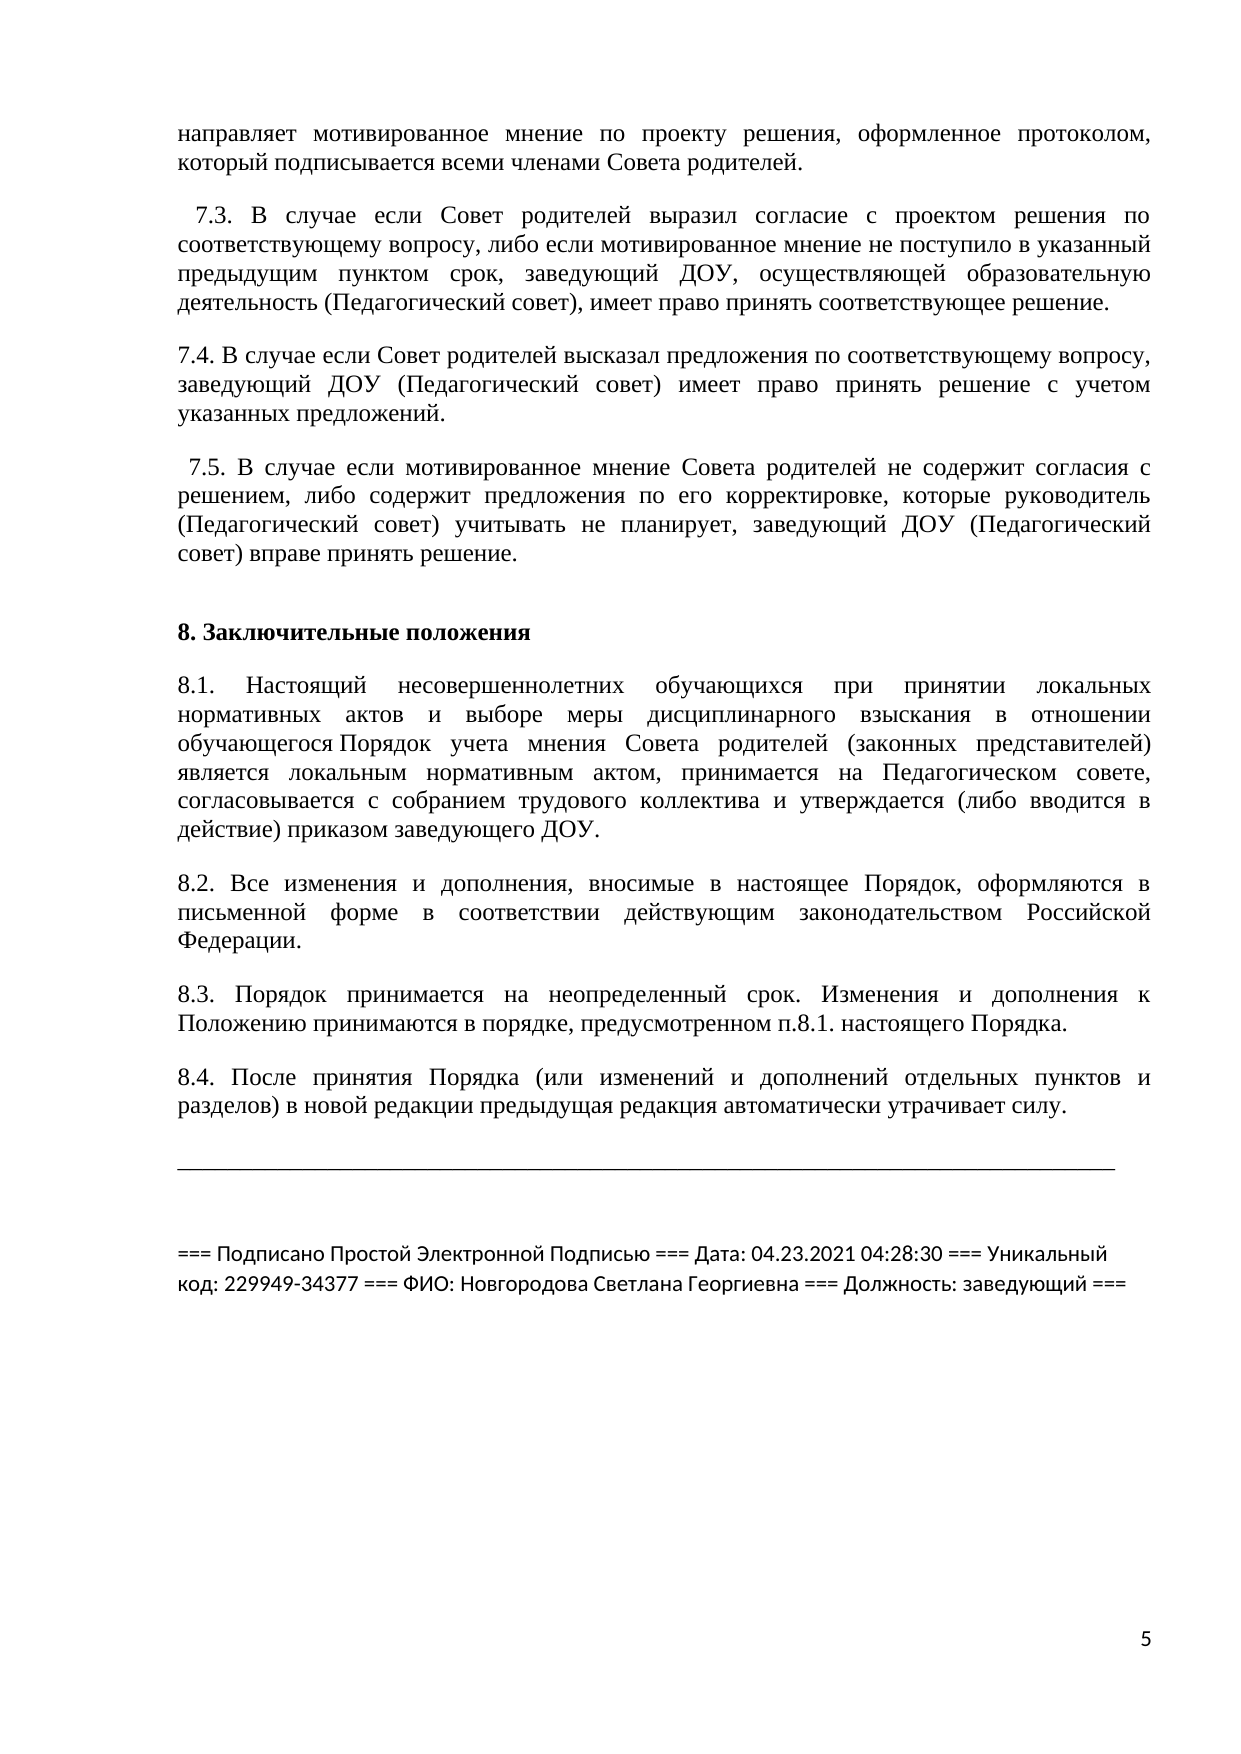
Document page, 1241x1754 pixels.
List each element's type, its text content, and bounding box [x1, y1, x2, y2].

text 8.3. Порядок принимается на неопределенный срок. Изменения и дополнения к Положению принимаются в порядке, предусмотренном п.8.1. настоящего Порядка. [177, 979, 1152, 1037]
text ___________________________________________________________________________ [177, 1144, 1152, 1173]
text 7.3. В случае если Совет родителей выразил согласие с проектом решения по соответствующему вопросу, либо если мотивированное мнение не поступило в указанный предыдущим пунктом срок, заведующий ДОУ, осуществляющей образовательную деятельность (Педагогический совет), имеет право принять соответствующее решение. [177, 201, 1152, 316]
text 7.4. В случае если Совет родителей высказал предложения по соответствующему вопросу, заведующий ДОУ (Педагогический совет) имеет право принять решение с учетом указанных предложений. [177, 341, 1152, 427]
text 7.5. В случае если мотивированное мнение Совета родителей не содержит согласия с решением, либо содержит предложения по его корректировке, которые руководитель (Педагогический совет) учитывать не планирует, заведующий ДОУ (Педагогический совет) вправе принять решение. [177, 452, 1152, 567]
text 8. Заключительные положения [177, 617, 1152, 646]
text 8.1. Настоящий несовершеннолетних обучающихся при принятии локальных нормативных актов и выборе меры дисциплинарного взыскания в отношении обучающегося Порядок учета мнения Совета родителей (законных представителей) является локальным нормативным актом, принимается на Педагогическом совете, согласовывается с собранием трудового коллектива и утверждается (либо вводится в действие) приказом заведующего ДОУ. [177, 671, 1152, 843]
text === Подписано Простой Электронной Подписью === Дата: 04.23.2021 04:28:30 === Уникальный код: 229949-34377 === ФИО: Новгородова Светлана Георгиевна === Должность: заведующий === [177, 1239, 1152, 1297]
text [177, 118, 1152, 176]
text 8.2. Все изменения и дополнения, вносимые в настоящее Порядок, оформляются в письменной форме в соответствии действующим законодательством Российской Федерации. [177, 868, 1152, 954]
text 8.4. После принятия Порядка (или изменений и дополнений отдельных пунктов и разделов) в новой редакции предыдущая редакция автоматически утрачивает силу. [177, 1062, 1152, 1119]
